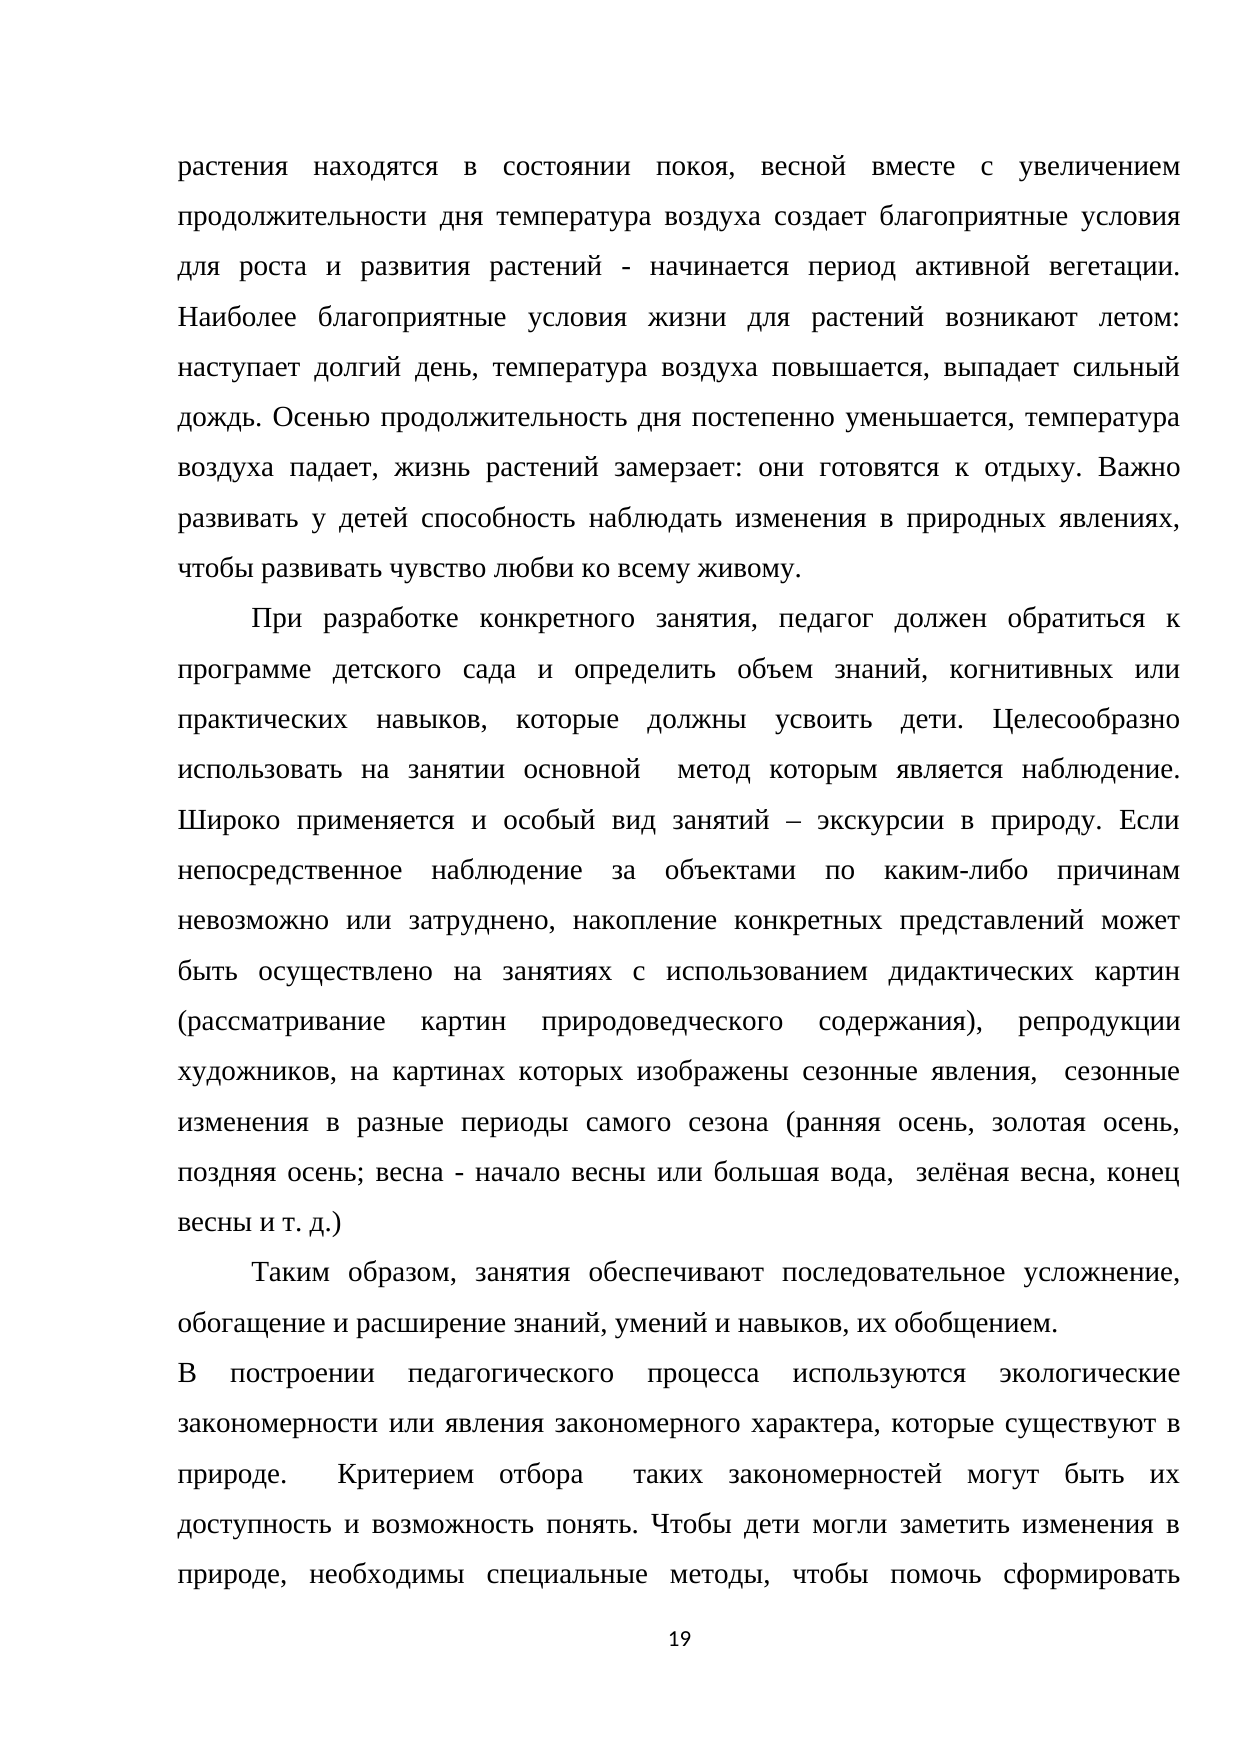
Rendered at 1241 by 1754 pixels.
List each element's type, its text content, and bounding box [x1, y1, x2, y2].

text При разработке конкретного занятия, педагог должен обратиться к программе детского сада и определить объем знаний, когнитивных или практических навыков, которые должны усвоить дети. Целесообразно использовать на занятии основной метод которым является наблюдение. Широко применяется и особый вид занятий – экскурсии в природу. Если непосредственное наблюдение за объектами по каким-либо причинам невозможно или затруднено, накопление конкретных представлений может быть осуществлено на занятиях с использованием дидактических картин (рассматривание картин природоведческого содержания), репродукции художников, на картинах которых изображены сезонные явления, сезонные изменения в разные периоды самого сезона (ранняя осень, золотая осень, поздняя осень; весна - начало весны или большая вода, зелёная весна, конец весны и т. д.) [177, 601, 1181, 1238]
text Таким образом, занятия обеспечивают последовательное усложнение, обогащение и расширение знаний, умений и навыков, их обобщением. [177, 1254, 1181, 1338]
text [177, 1355, 1181, 1590]
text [177, 148, 1181, 584]
